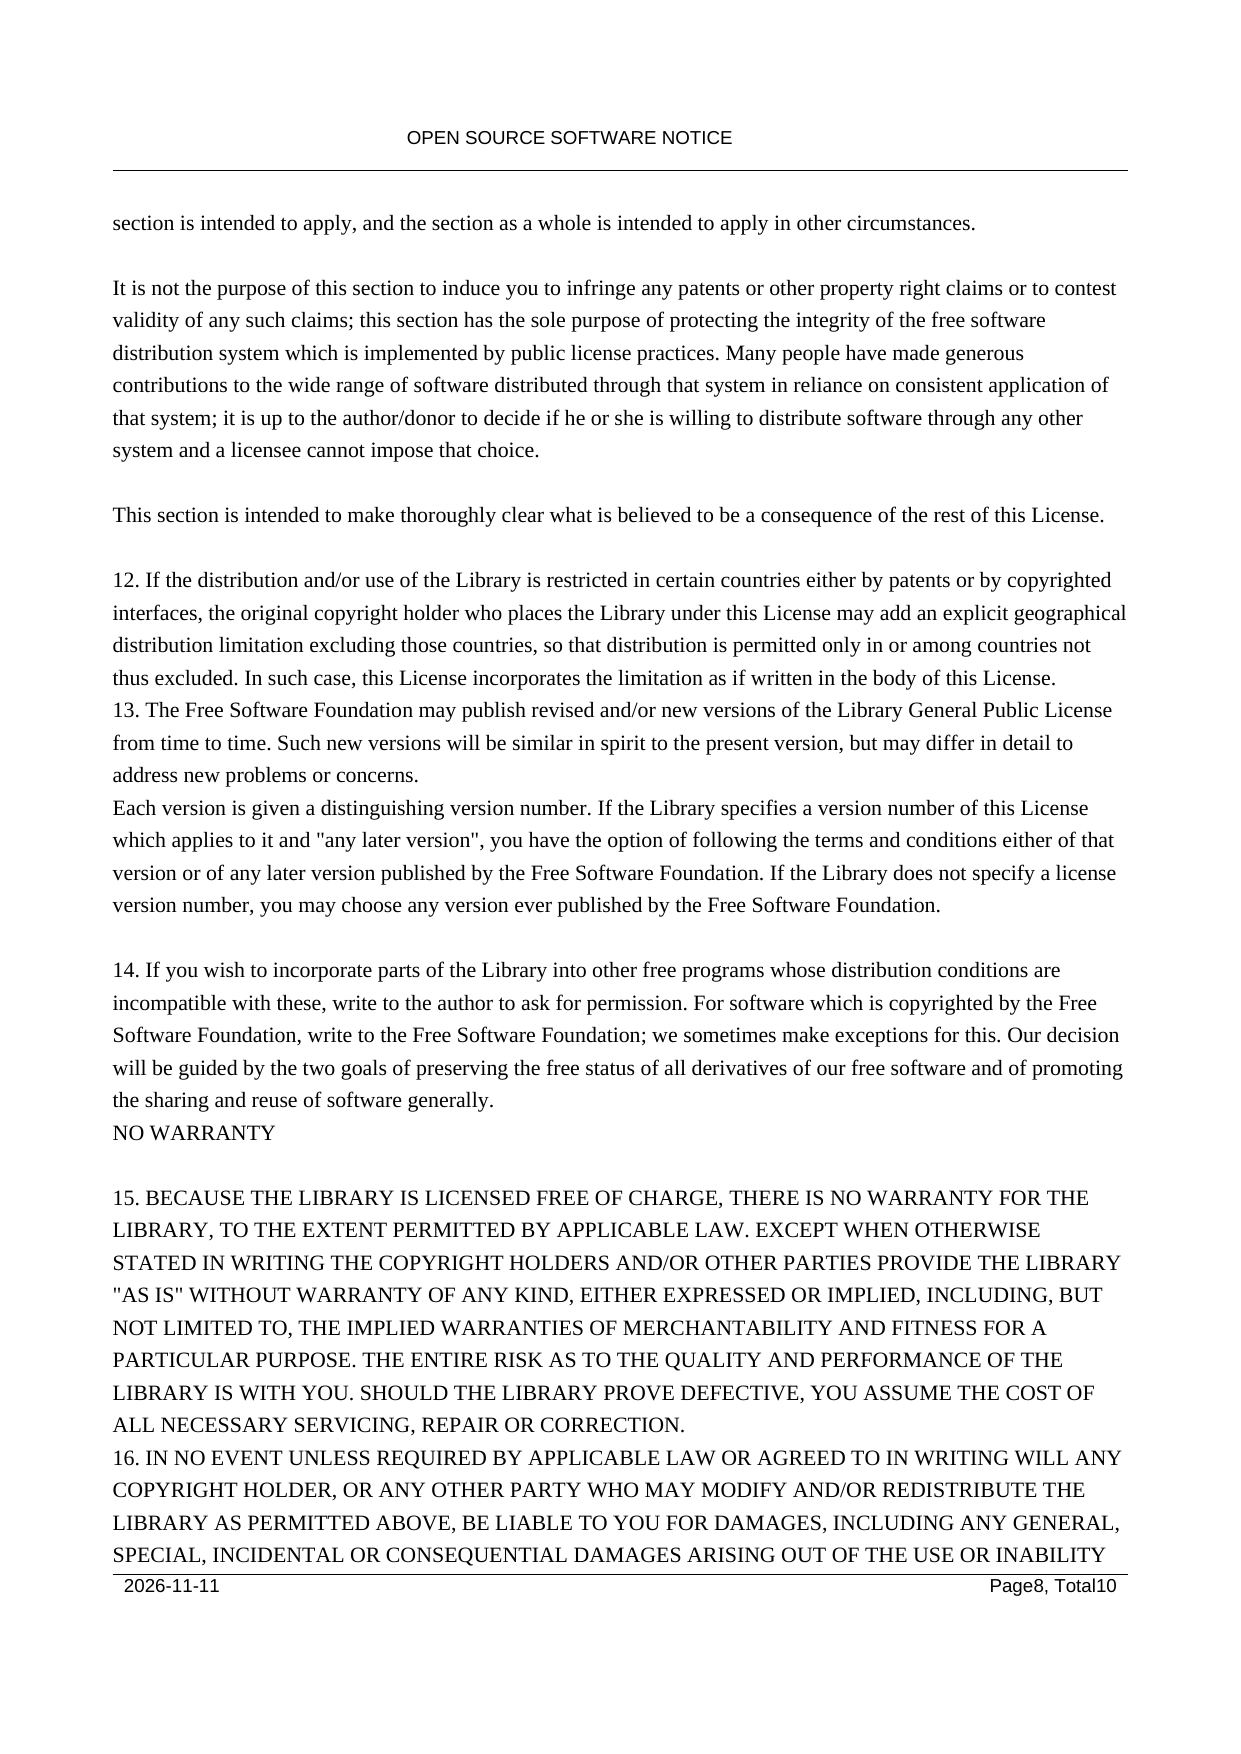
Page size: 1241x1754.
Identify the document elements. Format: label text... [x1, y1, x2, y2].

text This section is intended to make thoroughly clear what is believed to be a consequence of the rest of this License. [112, 499, 1128, 531]
text 13. The Free Software Foundation may publish revised and/or new versions of the Library General Public License from time to time. Such new versions will be similar in spirit to the present version, but may differ in detail to address new problems or concerns. [112, 694, 1128, 791]
text Each version is given a distinguishing version number. If the Library specifies a version number of this License which applies to it and "any later version", you have the option of following the terms and conditions either of that version or of any later version published by the Free Software Foundation. If the Library does not specify a license version number, you may choose any version ever published by the Free Software Foundation. [112, 791, 1128, 921]
text 12. If the distribution and/or use of the Library is restricted in certain countries either by patents or by copyrighted interfaces, the original copyright holder who places the Library under this License may add an explicit geographical distribution limitation excluding those countries, so that distribution is permitted only in or among countries not thus excluded. In such case, this License incorporates the limitation as if written in the body of this License. [112, 564, 1128, 694]
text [112, 1441, 1128, 1571]
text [112, 206, 1128, 239]
text 15. BECAUSE THE LIBRARY IS LICENSED FREE OF CHARGE, THERE IS NO WARRANTY FOR THE LIBRARY, TO THE EXTENT PERMITTED BY APPLICABLE LAW. EXCEPT WHEN OTHERWISE STATED IN WRITING THE COPYRIGHT HOLDERS AND/OR OTHER PARTIES PROVIDE THE LIBRARY "AS IS" WITHOUT WARRANTY OF ANY KIND, EITHER EXPRESSED OR IMPLIED, INCLUDING, BUT NOT LIMITED TO, THE IMPLIED WARRANTIES OF MERCHANTABILITY AND FITNESS FOR A PARTICULAR PURPOSE. THE ENTIRE RISK AS TO THE QUALITY AND PERFORMANCE OF THE LIBRARY IS WITH YOU. SHOULD THE LIBRARY PROVE DEFECTIVE, YOU ASSUME THE COST OF ALL NECESSARY SERVICING, REPAIR OR CORRECTION. [112, 1181, 1128, 1441]
text It is not the purpose of this section to induce you to infringe any patents or other property right claims or to contest validity of any such claims; this section has the sole purpose of protecting the integrity of the free software distribution system which is implemented by public license practices. Many people have made generous contributions to the wide range of software distributed through that system in reliance on consistent application of that system; it is up to the author/donor to decide if he or she is willing to distribute software through any other system and a licensee cannot impose that choice. [112, 271, 1128, 466]
text NO WARRANTY [112, 1116, 1128, 1149]
text 14. If you wish to incorporate parts of the Library into other free programs whose distribution conditions are incompatible with these, write to the author to ask for permission. For software which is copyrighted by the Free Software Foundation, write to the Free Software Foundation; we sometimes make exceptions for this. Our decision will be guided by the two goals of preserving the free status of all derivatives of our free software and of promoting the sharing and reuse of software generally. [112, 954, 1128, 1116]
